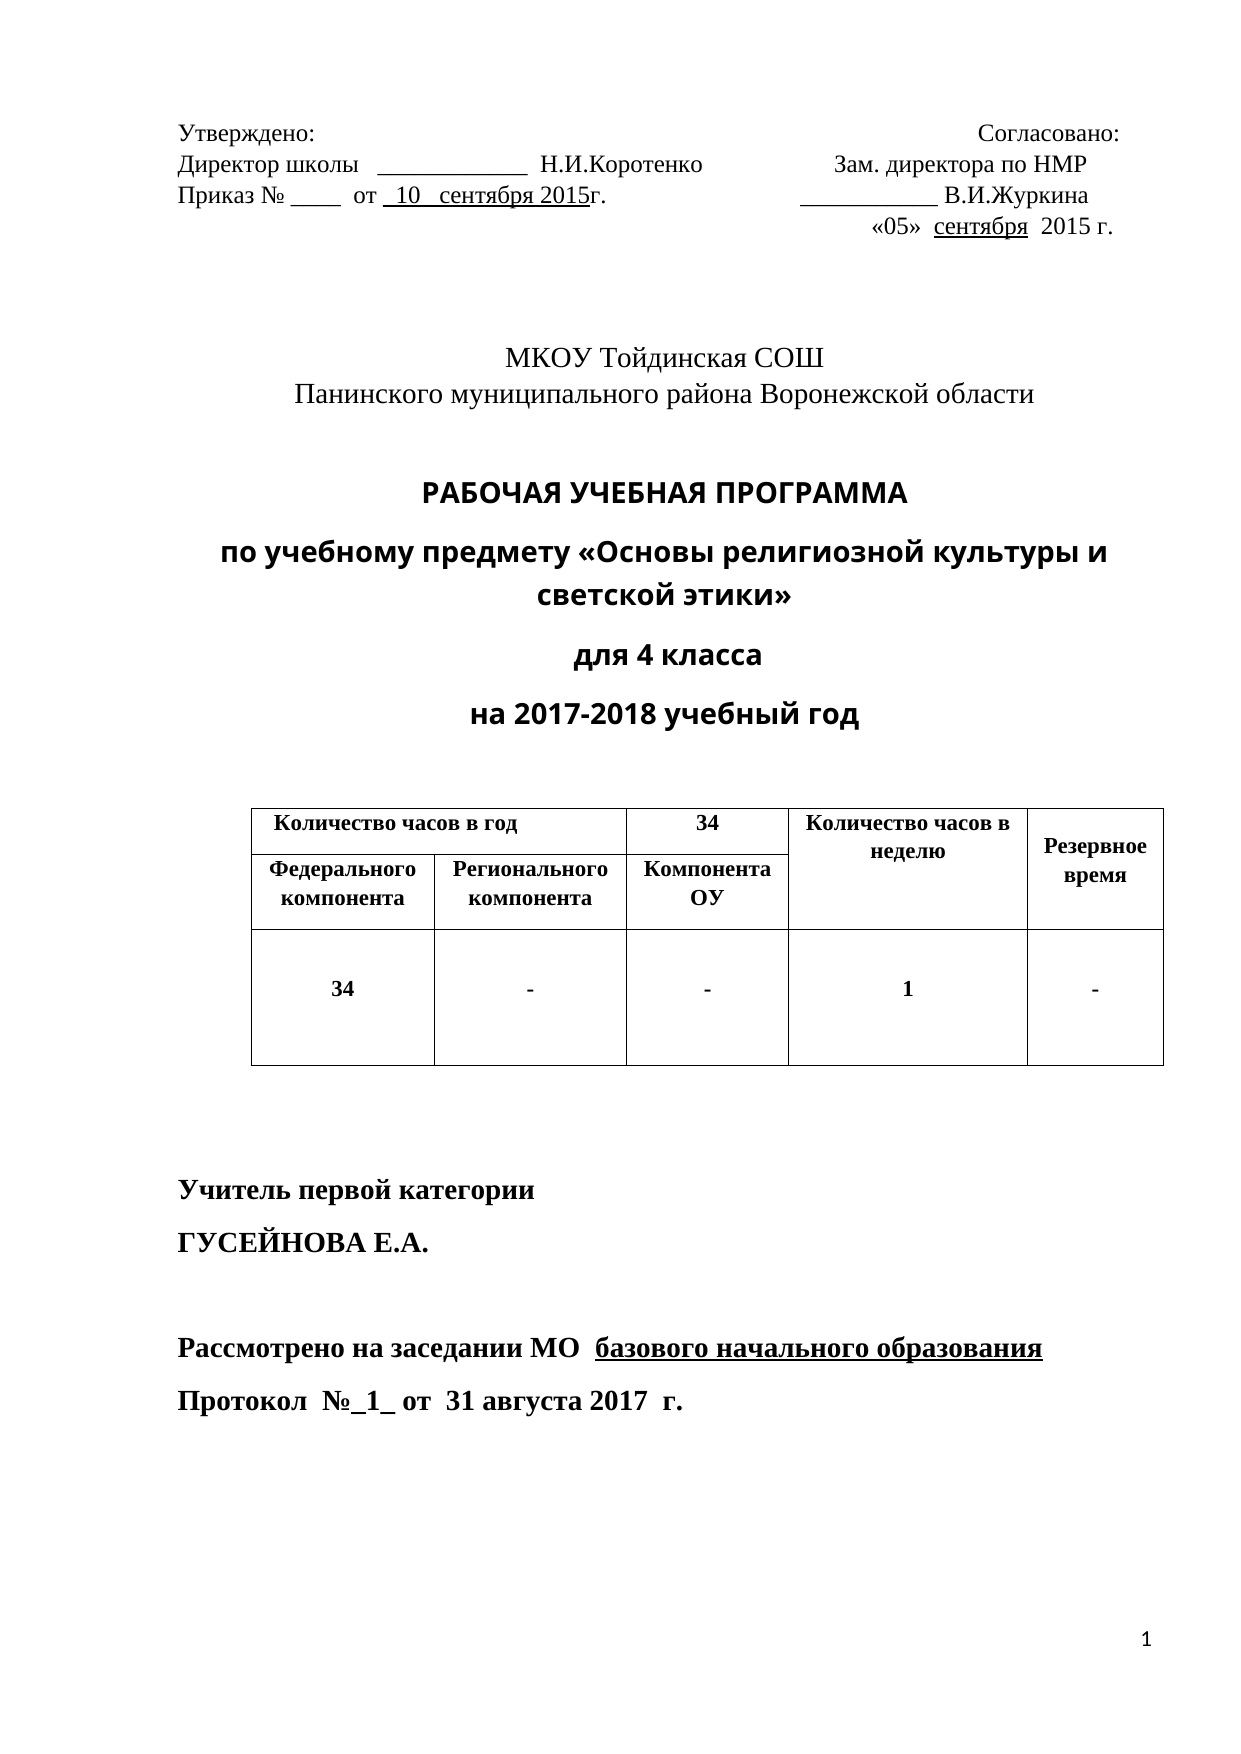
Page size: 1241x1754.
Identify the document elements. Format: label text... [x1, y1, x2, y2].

table_cell Регионального компонента [435, 855, 626, 929]
table_cell 34 [252, 930, 434, 1065]
table_cell - [435, 930, 626, 1065]
table_header Количество часов в год [252, 809, 626, 854]
text «05» сентября 2015 г. [177, 211, 1152, 240]
table_header Резервное время [1028, 809, 1163, 929]
table_cell 1 [789, 930, 1027, 1065]
table_cell - [1028, 930, 1163, 1065]
text по учебному предмету «Основы религиозной культуры и светской этики» [177, 532, 1152, 614]
table_header Количество часов в неделю [789, 809, 1027, 929]
table_cell Компонента ОУ [627, 855, 788, 929]
text для 4 класса [177, 634, 1152, 674]
text Панинского муниципального района Воронежской области [177, 377, 1152, 410]
text Директор школы ____________ Н.И.Коротенко Зам. директора по НМР [177, 149, 1152, 178]
text ГУСЕЙНОВА Е.А. [177, 1225, 1152, 1258]
text Учитель первой категории [177, 1172, 1152, 1205]
text Утверждено: Согласовано: [177, 118, 1152, 147]
text МКОУ Тойдинская СОШ [177, 341, 1152, 374]
table_cell Федерального компонента [252, 855, 434, 929]
table_cell - [627, 930, 788, 1065]
text на 2017-2018 учебный год [177, 693, 1152, 733]
text РАБОЧАЯ УЧЕБНАЯ ПРОГРАММА [177, 472, 1152, 512]
text Протокол №_1_ от 31 августа 2017 г. [177, 1383, 1152, 1417]
table_header 34 [627, 809, 788, 854]
text Рассмотрено на заседании МО базового начального образования [177, 1330, 1152, 1364]
text Приказ № ____ от _10_ сентября 2015г. ___________ В.И.Журкина [177, 180, 1152, 209]
